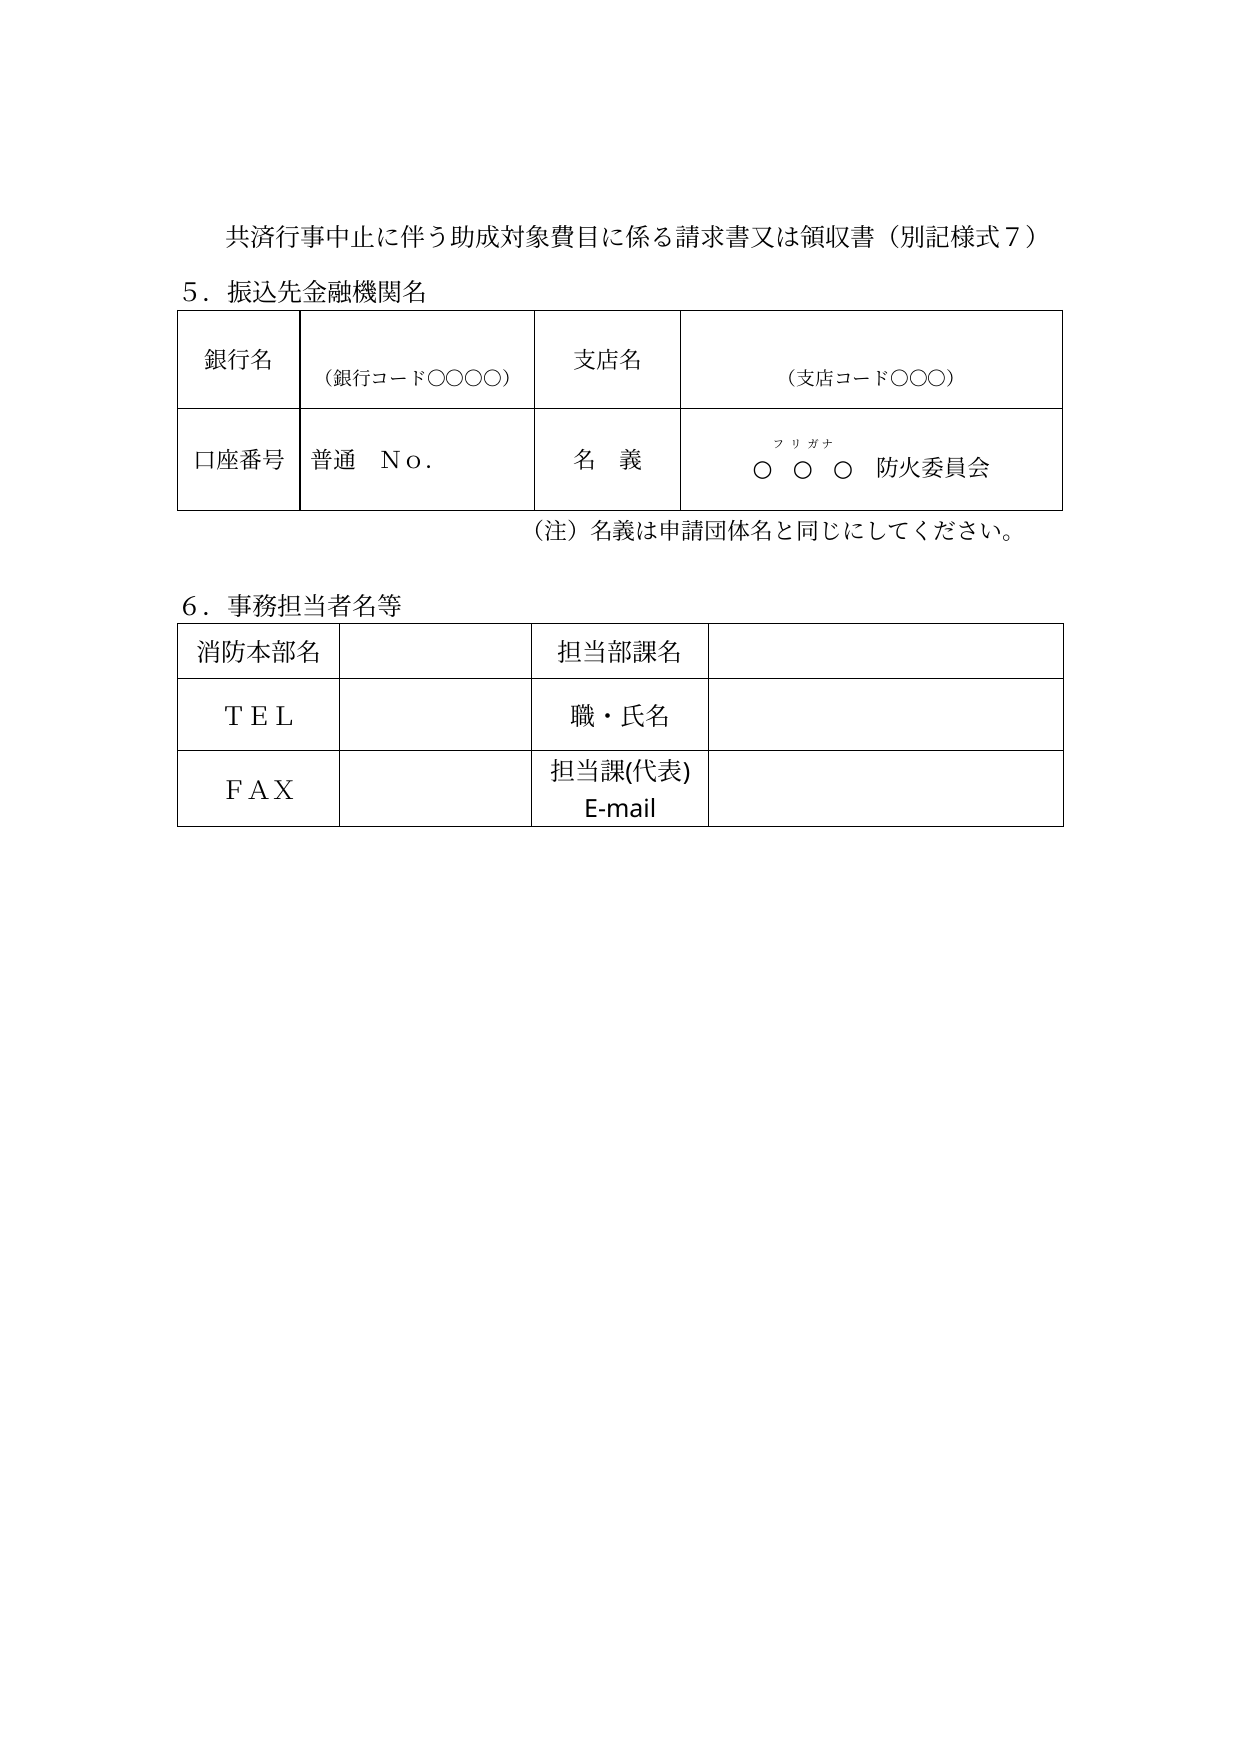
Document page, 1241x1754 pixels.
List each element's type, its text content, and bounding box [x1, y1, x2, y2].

text ５．振込先金融機関名 [177, 272, 1063, 310]
table_cell [709, 679, 1063, 750]
table_header （支店コード〇〇〇） [681, 311, 1062, 407]
table_cell 担当課(代表) E-mail [532, 751, 708, 826]
table_header [340, 624, 531, 677]
text 共済行事中止に伴う助成対象費目に係る請求書又は領収書（別記様式７） [200, 217, 1063, 254]
table_cell ＴＥＬ [178, 679, 339, 750]
table_cell [340, 751, 531, 826]
table_cell 職・氏名 [532, 679, 708, 750]
table_header 担当部課名 [532, 624, 708, 677]
table_cell 口座番号 [178, 409, 299, 509]
text ６．事務担当者名等 [177, 586, 1063, 623]
table_cell [709, 751, 1063, 826]
table_header [709, 624, 1063, 677]
table_cell 普通 Ｎｏ． [301, 409, 534, 509]
table_header 消防本部名 [178, 624, 339, 677]
table_cell ＦＡＸ [178, 751, 339, 826]
table_header （銀行コード〇〇〇〇） [301, 311, 534, 407]
table_header 支店名 [535, 311, 680, 407]
text （注）名義は申請団体名と同じにしてください。 [177, 511, 1063, 548]
table_cell ○○ 防火委員会 [681, 409, 1062, 509]
table_header 銀行名 [178, 311, 299, 407]
table_cell 名 義 [535, 409, 680, 509]
table_cell [340, 679, 531, 750]
